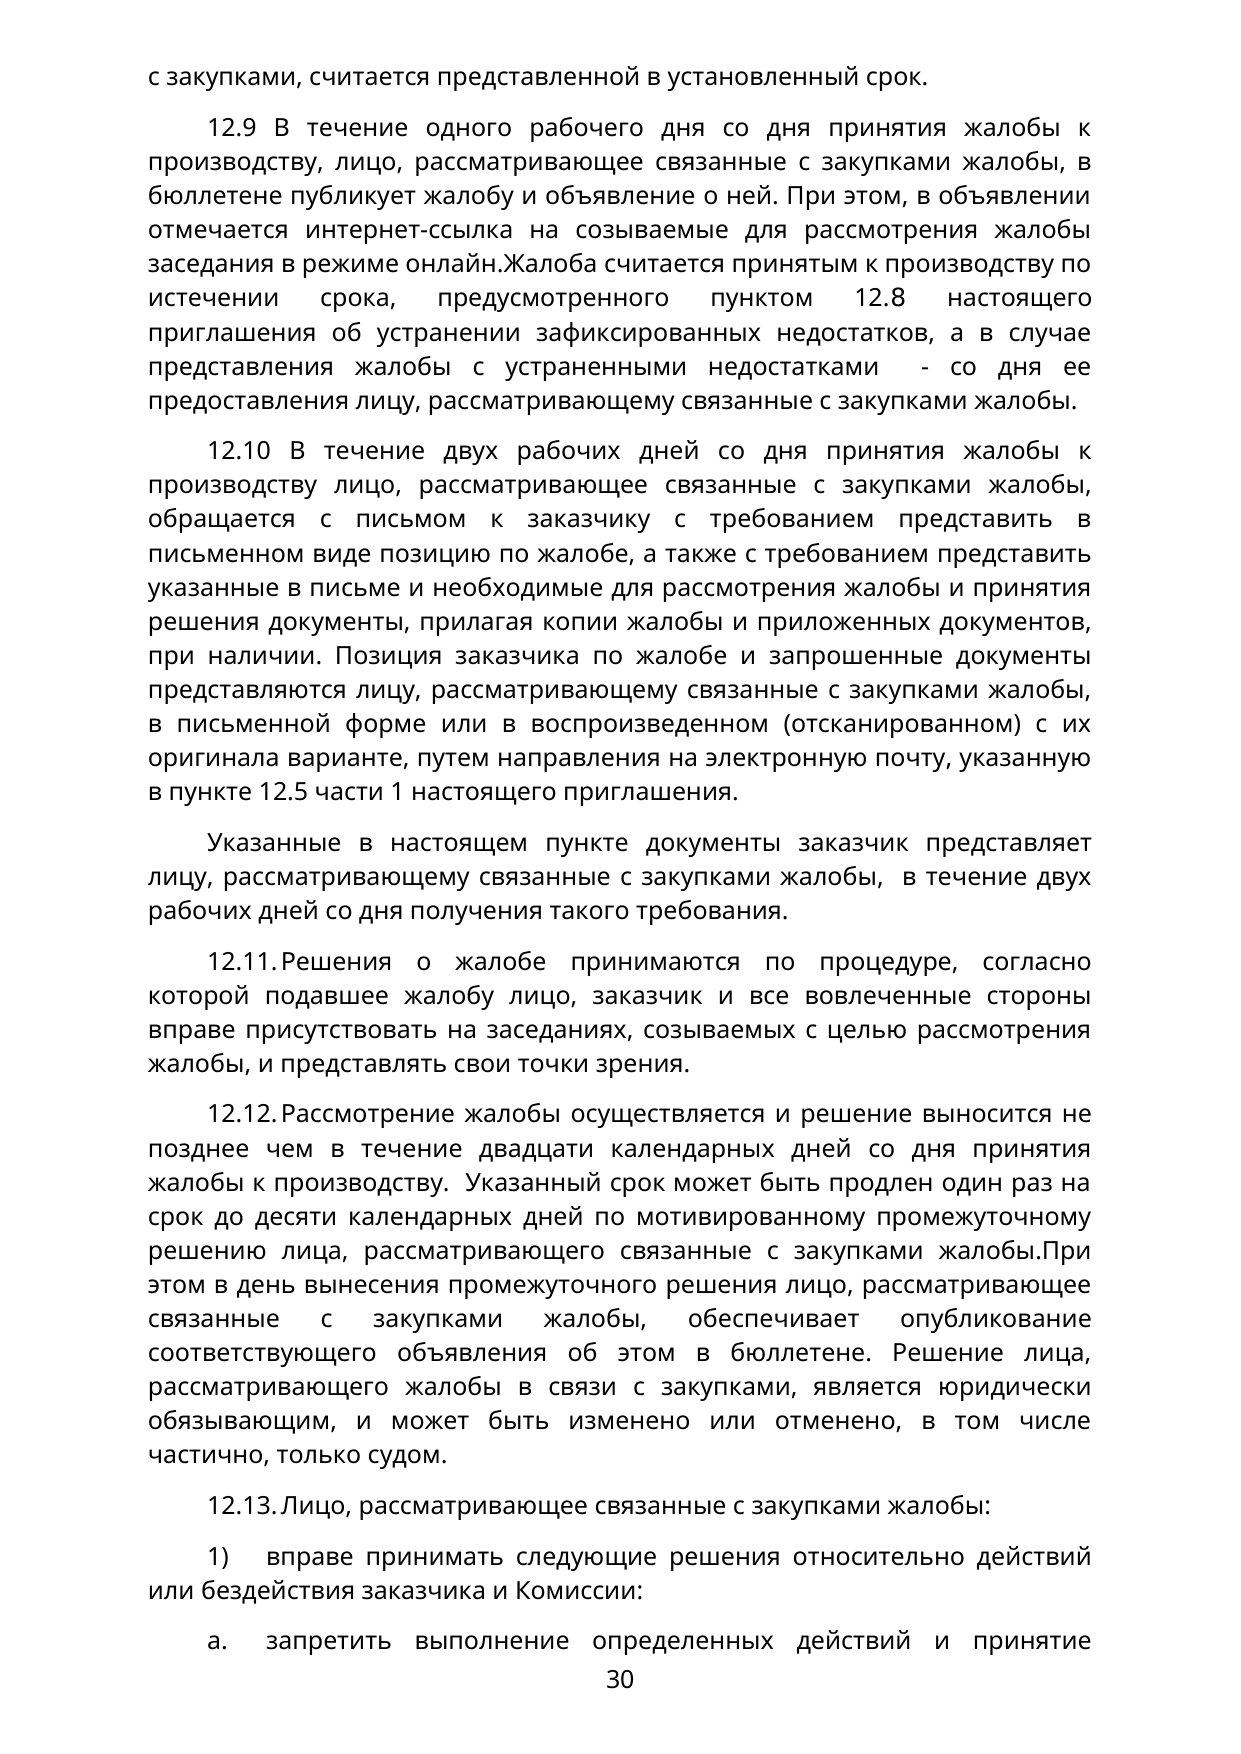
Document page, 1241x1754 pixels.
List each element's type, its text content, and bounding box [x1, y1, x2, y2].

text 12.13. Лицо, рассматривающее связанные с закупками жалобы: [148, 1487, 1092, 1522]
text 1) вправе принимать следующие решения относительно действий или бездействия заказчика и Комиссии: [148, 1538, 1092, 1606]
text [148, 1623, 1092, 1657]
text 12.10 В течение двух рабочих дней со дня принятия жалобы к производству лицо, рассматривающее связанные с закупками жалобы, обращается с письмом к заказчику с требованием представить в письменном виде позицию по жалобе, а также с требованием представить указанные в письме и необходимые для рассмотрения жалобы и принятия решения документы, прилагая копии жалобы и приложенных документов, при наличии. Позиция заказчика по жалобе и запрошенные документы представляются лицу, рассматривающему связанные с закупками жалобы, в письменной форме или в воспроизведенном (отсканированном) с их оригинала варианте, путем направления на электронную почту, указанную в пункте 12.5 части 1 настоящего приглашения. [148, 433, 1092, 808]
text Указанные в настоящем пункте документы заказчик представляет лицу, рассматривающему связанные с закупками жалобы, в течение двух рабочих дней со дня получения такого требования. [148, 824, 1092, 927]
text 12.9 В течение одного рабочего дня со дня принятия жалобы к производству, лицо, рассматривающее связанные с закупками жалобы, в бюллетене публикует жалобу и объявление о ней. При этом, в объявлении отмечается интернет-ссылка на созываемые для рассмотрения жалобы заседания в режиме онлайн.Жалоба считается принятым к производству по истечении срока, предусмотренного пунктом 12.8 настоящего приглашения об устранении зафиксированных недостатков, а в случае представления жалобы с устраненными недостатками - со дня ее предоставления лицу, рассматривающему связанные с закупками жалобы. [148, 110, 1092, 416]
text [148, 59, 1092, 93]
text 12.12. Рассмотрение жалобы осуществляется и решение выносится не позднее чем в течение двадцати календарных дней со дня принятия жалобы к производству. Указанный срок может быть продлен один раз на срок до десяти календарных дней по мотивированному промежуточному решению лица, рассматривающего связанные с закупками жалобы.При этом в день вынесения промежуточного решения лицо, рассматривающее связанные с закупками жалобы, обеспечивает опубликование соответствующего объявления об этом в бюллетене. Решение лица, рассматривающего жалобы в связи с закупками, является юридически обязывающим, и может быть изменено или отменено, в том числе частично, только судом. [148, 1096, 1092, 1471]
text 12.11. Решения о жалобе принимаются по процедуре, согласно которой подавшее жалобу лицо, заказчик и все вовлеченные стороны вправе присутствовать на заседаниях, созываемых с целью рассмотрения жалобы, и представлять свои точки зрения. [148, 943, 1092, 1079]
